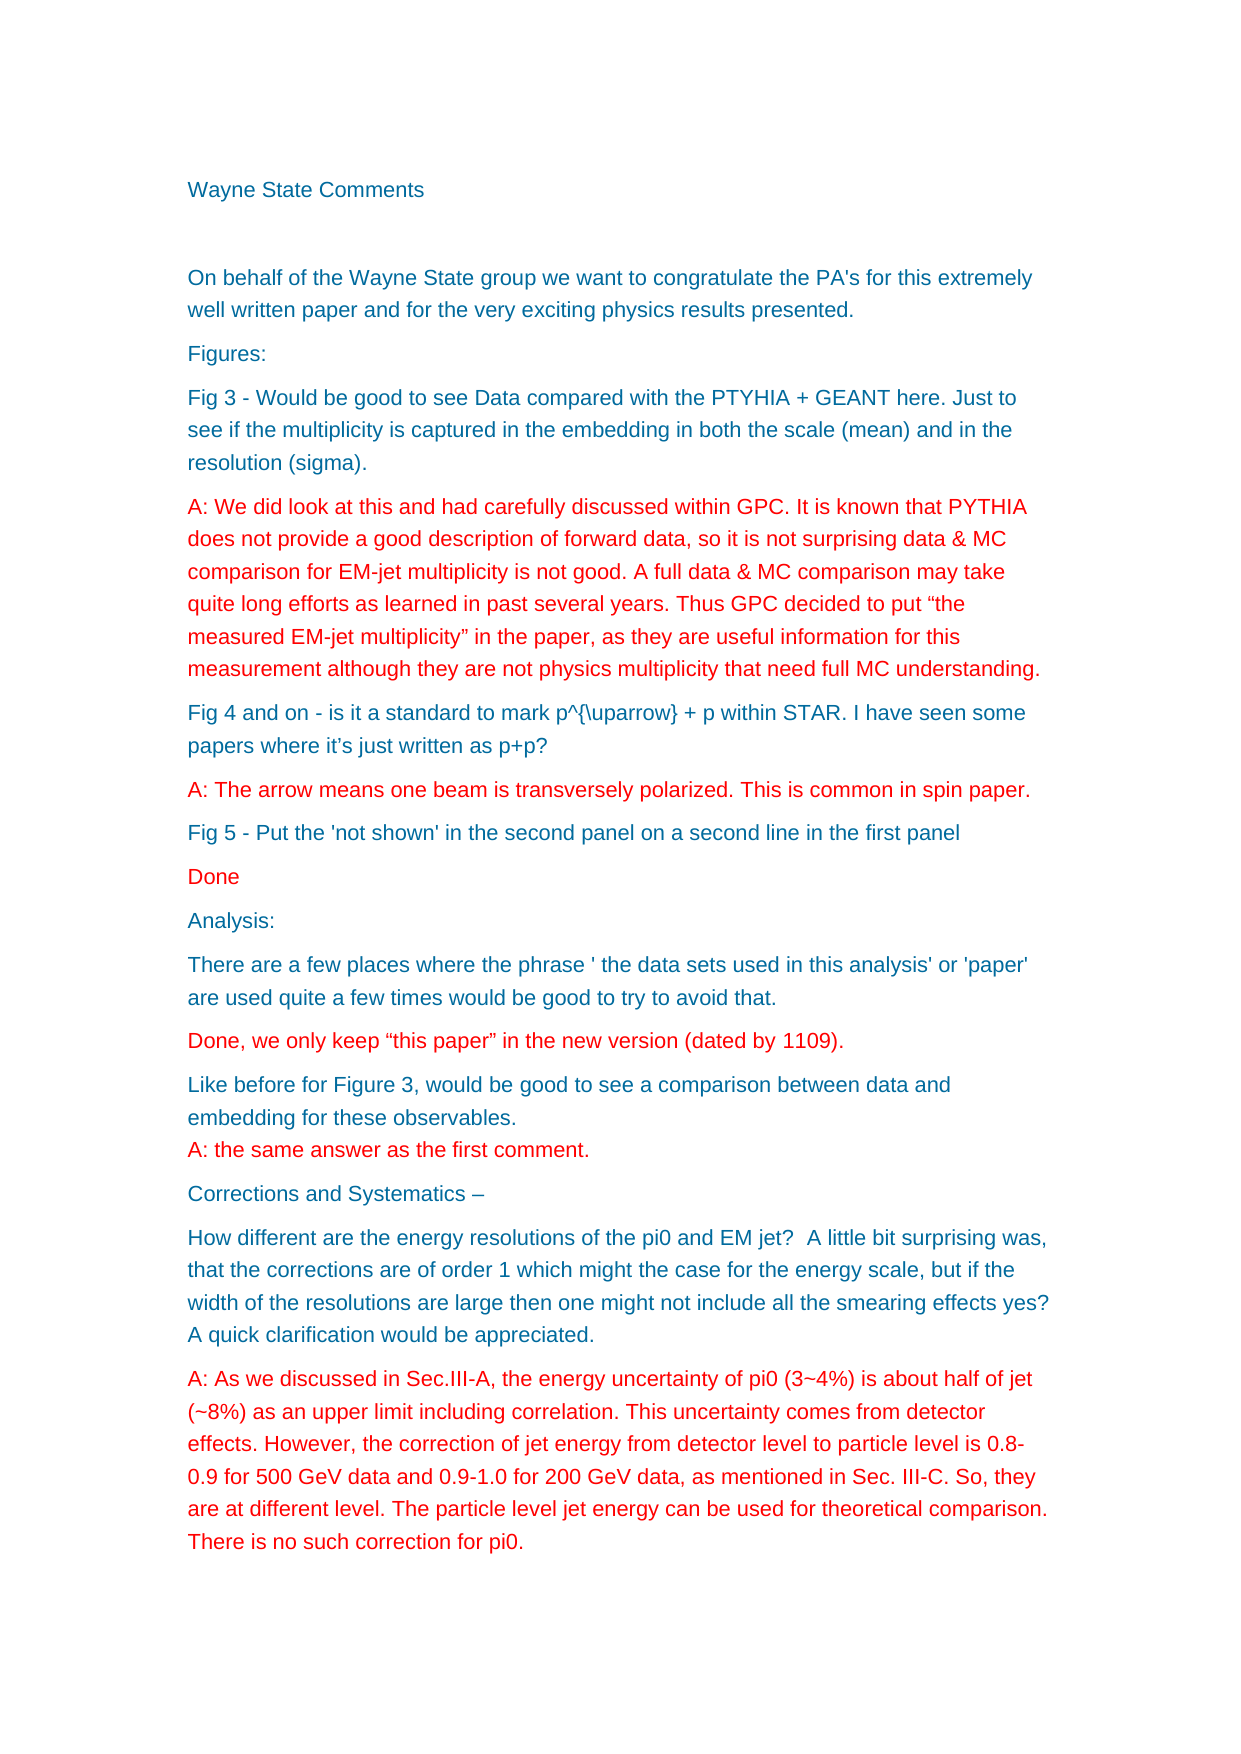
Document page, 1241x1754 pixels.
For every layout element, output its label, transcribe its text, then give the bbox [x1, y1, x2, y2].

text There are a few places where the phrase ' the data sets used in this analysis' or 'paper' are used quite a few times would be good to try to avoid that. [187, 948, 1053, 1013]
text Wayne State Comments [187, 173, 1053, 206]
text A: As we discussed in Sec.III-A, the energy uncertainty of pi0 (3~4%) is about half of jet (~8%) as an upper limit including correlation. This uncertainty comes from detector effects. However, the correction of jet energy from detector level to particle level is 0.8-0.9 for 500 GeV data and 0.9-1.0 for 200 GeV data, as mentioned in Sec. III-C. So, they are at different level. The particle level jet energy can be used for theoretical comparison. There is no such correction for pi0. [187, 1362, 1053, 1557]
text Done [187, 861, 1053, 893]
text Analysis: [187, 904, 1053, 937]
text Figures: [187, 337, 1053, 370]
text A: We did look at this and had carefully discussed within GPC. It is known that PYTHIA does not provide a good description of forward data, so it is not surprising data & MC comparison for EM-jet multiplicity is not good. A full data & MC comparison may take quite long efforts as learned in past several years. Thus GPC decided to put “the measured EM-jet multiplicity” in the paper, as they are useful information for this measurement although they are not physics multiplicity that need full MC understanding. [187, 490, 1053, 685]
text Corrections and Systematics – [187, 1177, 1053, 1210]
text Fig 3 - Would be good to see Data compared with the PTYHIA + GEANT here. Just to see if the multiplicity is captured in the embedding in both the scale (mean) and in the resolution (sigma). [187, 381, 1053, 479]
text A: The arrow means one beam is transversely polarized. This is common in spin paper. [187, 773, 1053, 805]
text Done, we only keep “this paper” in the new version (dated by 1109). [187, 1024, 1053, 1057]
text On behalf of the Wayne State group we want to congratulate the PA's for this extremely well written paper and for the very exciting physics results presented. [187, 261, 1053, 326]
text Fig 4 and on - is it a standard to mark p^{\uparrow} + p within STAR. I have seen some papers where it’s just written as p+p? [187, 696, 1053, 761]
text Fig 5 - Put the 'not shown' in the second panel on a second line in the first panel [187, 817, 1053, 849]
text How different are the energy resolutions of the pi0 and EM jet? A little bit surprising was, that the corrections are of order 1 which might the case for the energy scale, but if the width of the resolutions are large then one might not include all the smearing effects yes? A quick clarification would be appreciated. [187, 1221, 1053, 1351]
text Like before for Figure 3, would be good to see a comparison between data and embedding for these observables. A: the same answer as the first comment. [187, 1068, 1053, 1166]
